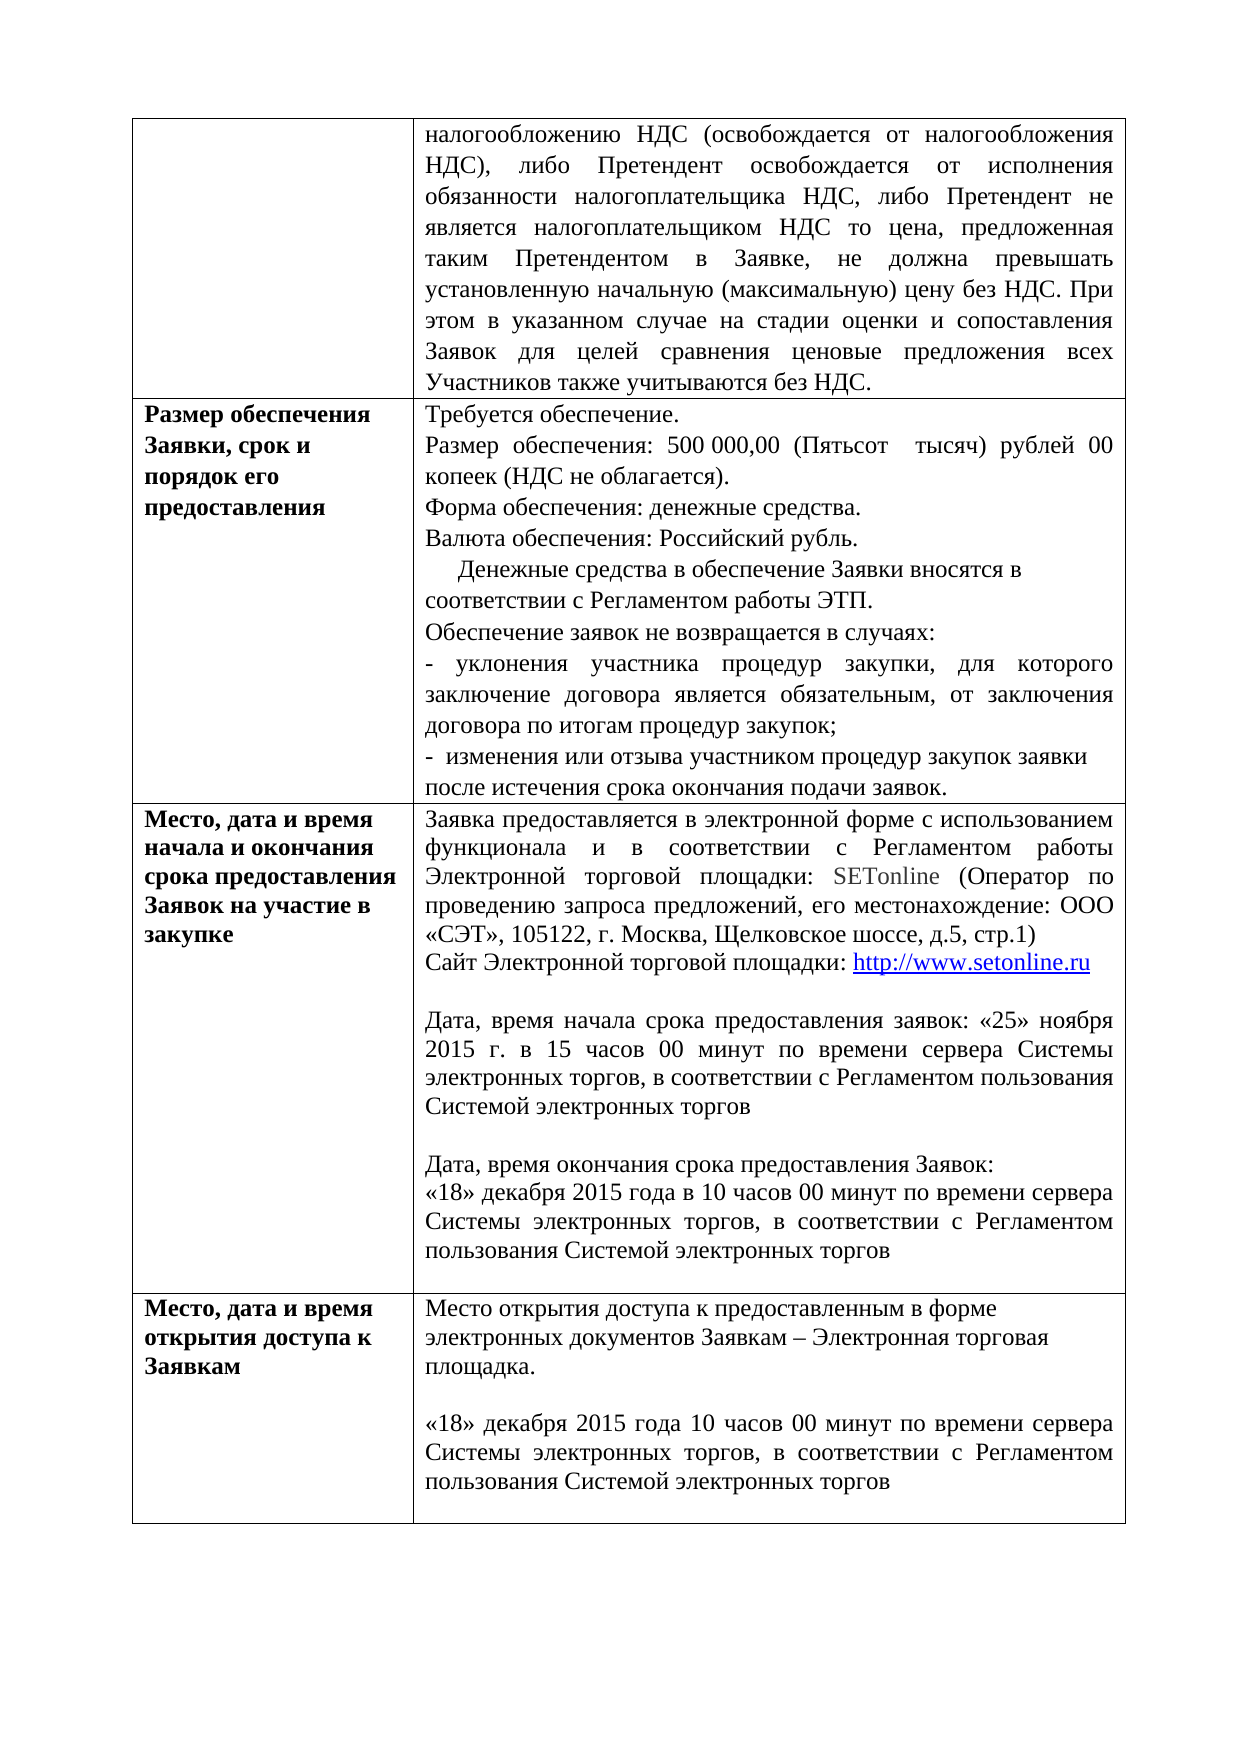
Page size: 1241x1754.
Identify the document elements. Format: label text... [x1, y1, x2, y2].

table_cell Место открытия доступа к предоставленным в форме электронных документов Заявкам – Электронная торговая площадка. «18» декабря 2015 года 10 часов 00 минут по времени сервера Системы электронных торгов, в соответствии с Регламентом пользования Системой электронных торгов [414, 1294, 1125, 1523]
table_cell Размер обеспечения Заявки, срок и порядок его предоставления [133, 399, 413, 803]
table_cell Место, дата и время открытия доступа к Заявкам [133, 1294, 413, 1523]
table_cell Заявка предоставляется в электронной форме с использованием функционала и в соответствии с Регламентом работы Электронной торговой площадки: SETonline (Оператор по проведению запроса предложений, его местонахождение: ООО «СЭТ», . Москва, Щелковское шоссе, д.5, стр.1) Сайт Электронной торговой площадки: http://www.setonline.ru Дата, время начала срока предоставления заявок: «25» ноября 2015 г. в 15 часов 00 минут по времени сервера Системы электронных торгов, в соответствии с Регламентом пользования Системой электронных торгов Дата, время окончания срока предоставления Заявок: «18» декабря 2015 года в 10 часов 00 минут по времени сервера Системы электронных торгов, в соответствии с Регламентом пользования Системой электронных торгов [414, 804, 1125, 1292]
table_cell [133, 119, 413, 398]
table_cell Место, дата и время начала и окончания срока предоставления Заявок на участие в закупке [133, 804, 413, 1292]
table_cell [414, 119, 1125, 398]
table_cell Требуется обеспечение. Размер обеспечения: 500 000,00 (Пятьсот тысяч) рублей 00 копеек (НДС не облагается). Форма обеспечения: денежные средства. Валюта обеспечения: Российский рубль. Денежные средства в обеспечение Заявки вносятся в соответствии с Регламентом работы ЭТП. Обеспечение заявок не возвращается в случаях: - уклонения участника процедур закупки, для которого заключение договора является обязательным, от заключения договора по итогам процедур закупок; - изменения или отзыва участником процедур закупок заявки после истечения срока окончания подачи заявок. [414, 399, 1125, 803]
